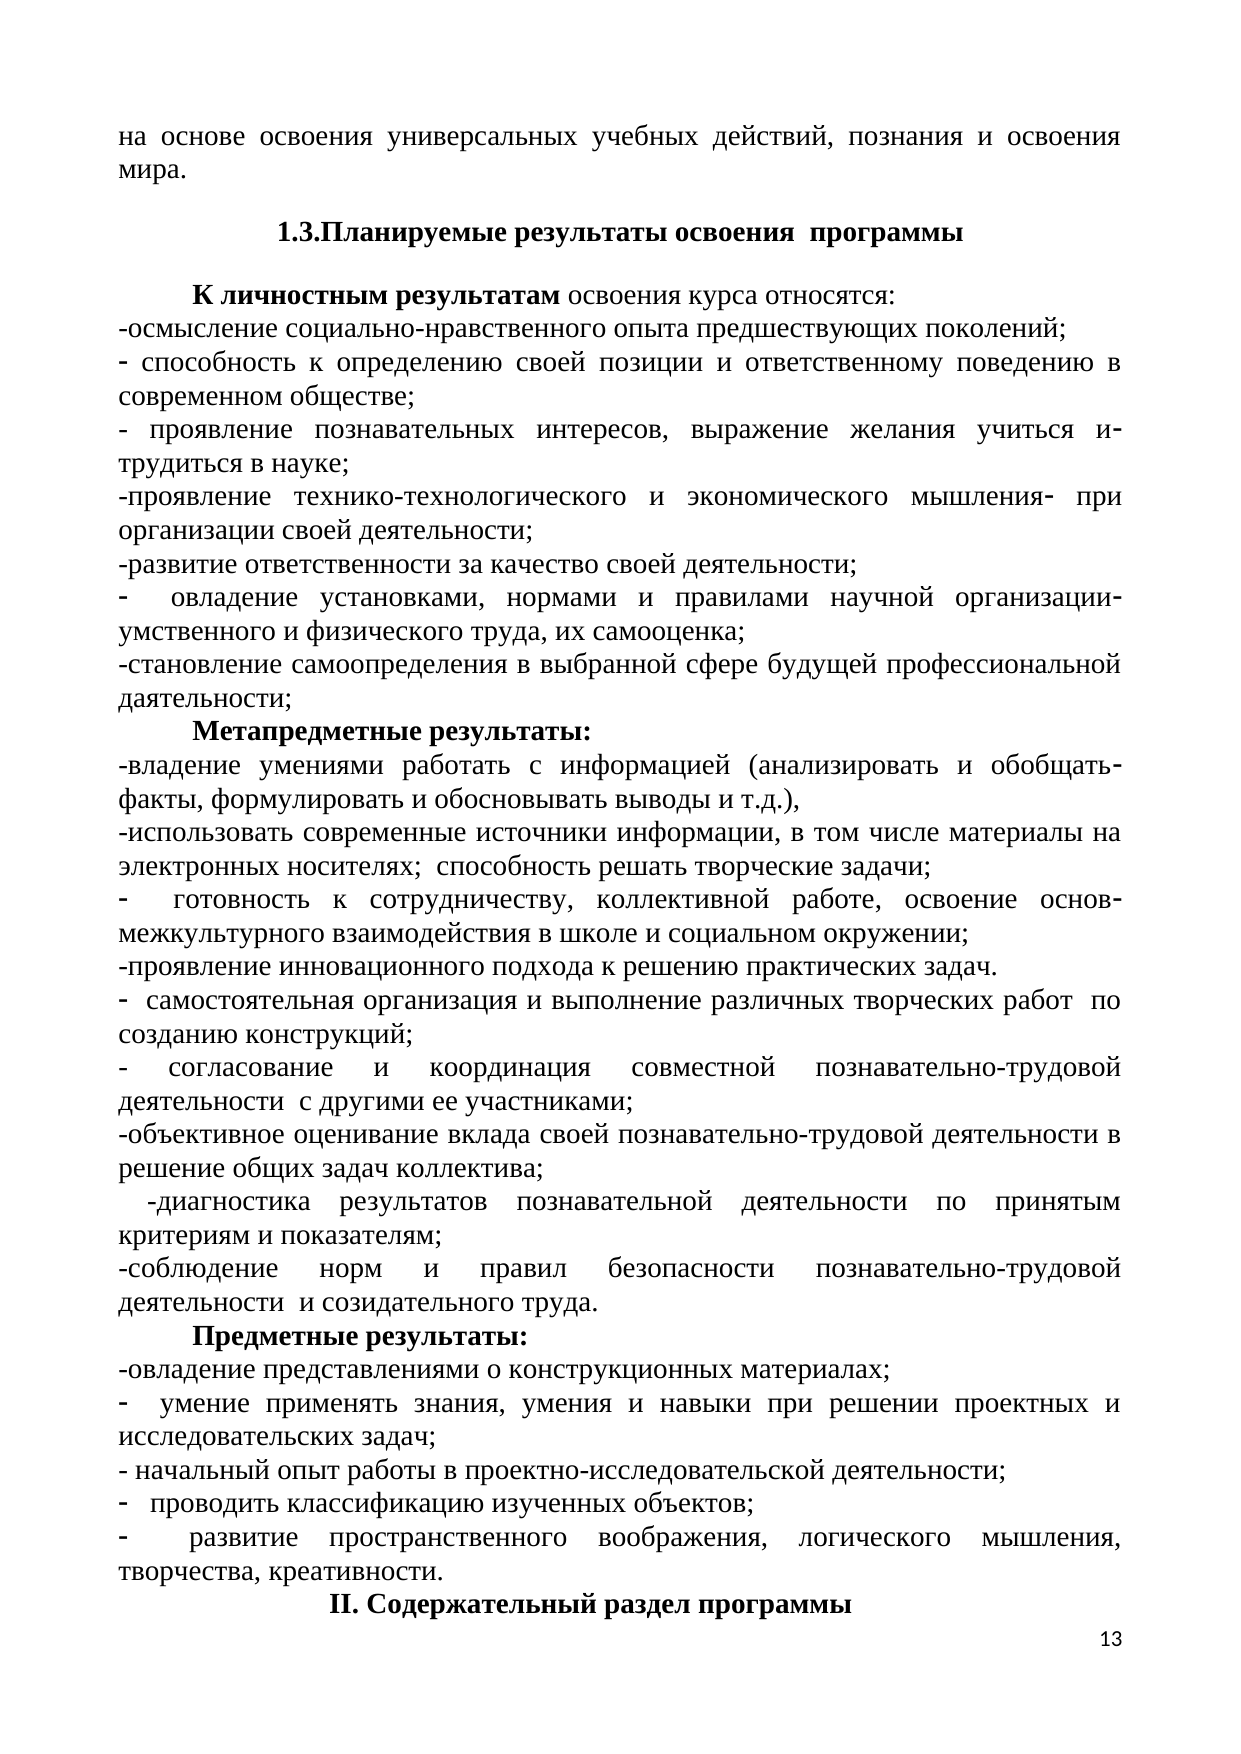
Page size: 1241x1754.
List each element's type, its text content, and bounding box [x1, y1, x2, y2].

text Метапредметные результаты: [118, 713, 1122, 747]
text Предметные результаты: [118, 1318, 1122, 1351]
text - согласование и координация совместной познавательно-трудовой деятельности с другими ее участниками; [118, 1049, 1122, 1116]
text -проявление технико-технологического и экономического мышления при организации своей деятельности; [118, 478, 1122, 546]
text готовность к сотрудничеству, коллективной работе, освоение основ межкультурного взаимодействия в школе и социальном окружении; [118, 881, 1122, 948]
text развитие пространственного воображения, логического мышления, творчества, креативности. [118, 1519, 1122, 1586]
text самостоятельная организация и выполнение различных творческих работ по созданию конструкций; [118, 982, 1122, 1049]
text II. Содержательный раздел программы [59, 1586, 1122, 1620]
text проводить классификацию изученных объектов; [118, 1485, 1122, 1519]
text -проявление инновационного подхода к решению практических задач. [118, 948, 1122, 982]
text -диагностика результатов познавательной деятельности по принятым критериям и показателям; [118, 1183, 1122, 1251]
text -становление самоопределения в выбранной сфере будущей профессиональной даятельности; [118, 646, 1122, 713]
text -овладение представлениями о конструкционных материалах; [118, 1351, 1122, 1385]
text -развитие ответственности за качество своей деятельности; [118, 546, 1122, 579]
text овладение установками, нормами и правилами научной организации умственного и физического труда, их самооценка; [118, 579, 1122, 646]
text -соблюдение норм и правил безопасности познавательно-трудовой деятельности и созидательного труда. [118, 1251, 1122, 1318]
text -использовать современные источники информации, в том числе материалы на электронных носителях; способность решать творческие задачи; [118, 814, 1122, 881]
text -осмысление социально-нравственного опыта предшествующих поколений; [118, 311, 1122, 344]
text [118, 118, 1122, 185]
text К личностным результатам освоения курса относятся: [118, 277, 1122, 311]
text - начальный опыт работы в проектно-исследовательской деятельности; [118, 1452, 1122, 1485]
text - проявление познавательных интересов, выражение желания учиться и трудиться в науке; [118, 411, 1122, 478]
text 1.3.Планируемые результаты освоения программы [118, 214, 1122, 248]
text -владение умениями работать с информацией (анализировать и обобщать факты, формулировать и обосновывать выводы и т.д.), [118, 747, 1122, 814]
text умение применять знания, умения и навыки при решении проектных и исследовательских задач; [118, 1385, 1122, 1452]
text -объективное оценивание вклада своей познавательно-трудовой деятельности в решение общих задач коллектива; [118, 1116, 1122, 1183]
text способность к определению своей позиции и ответственному поведению в современном обществе; [118, 344, 1122, 411]
